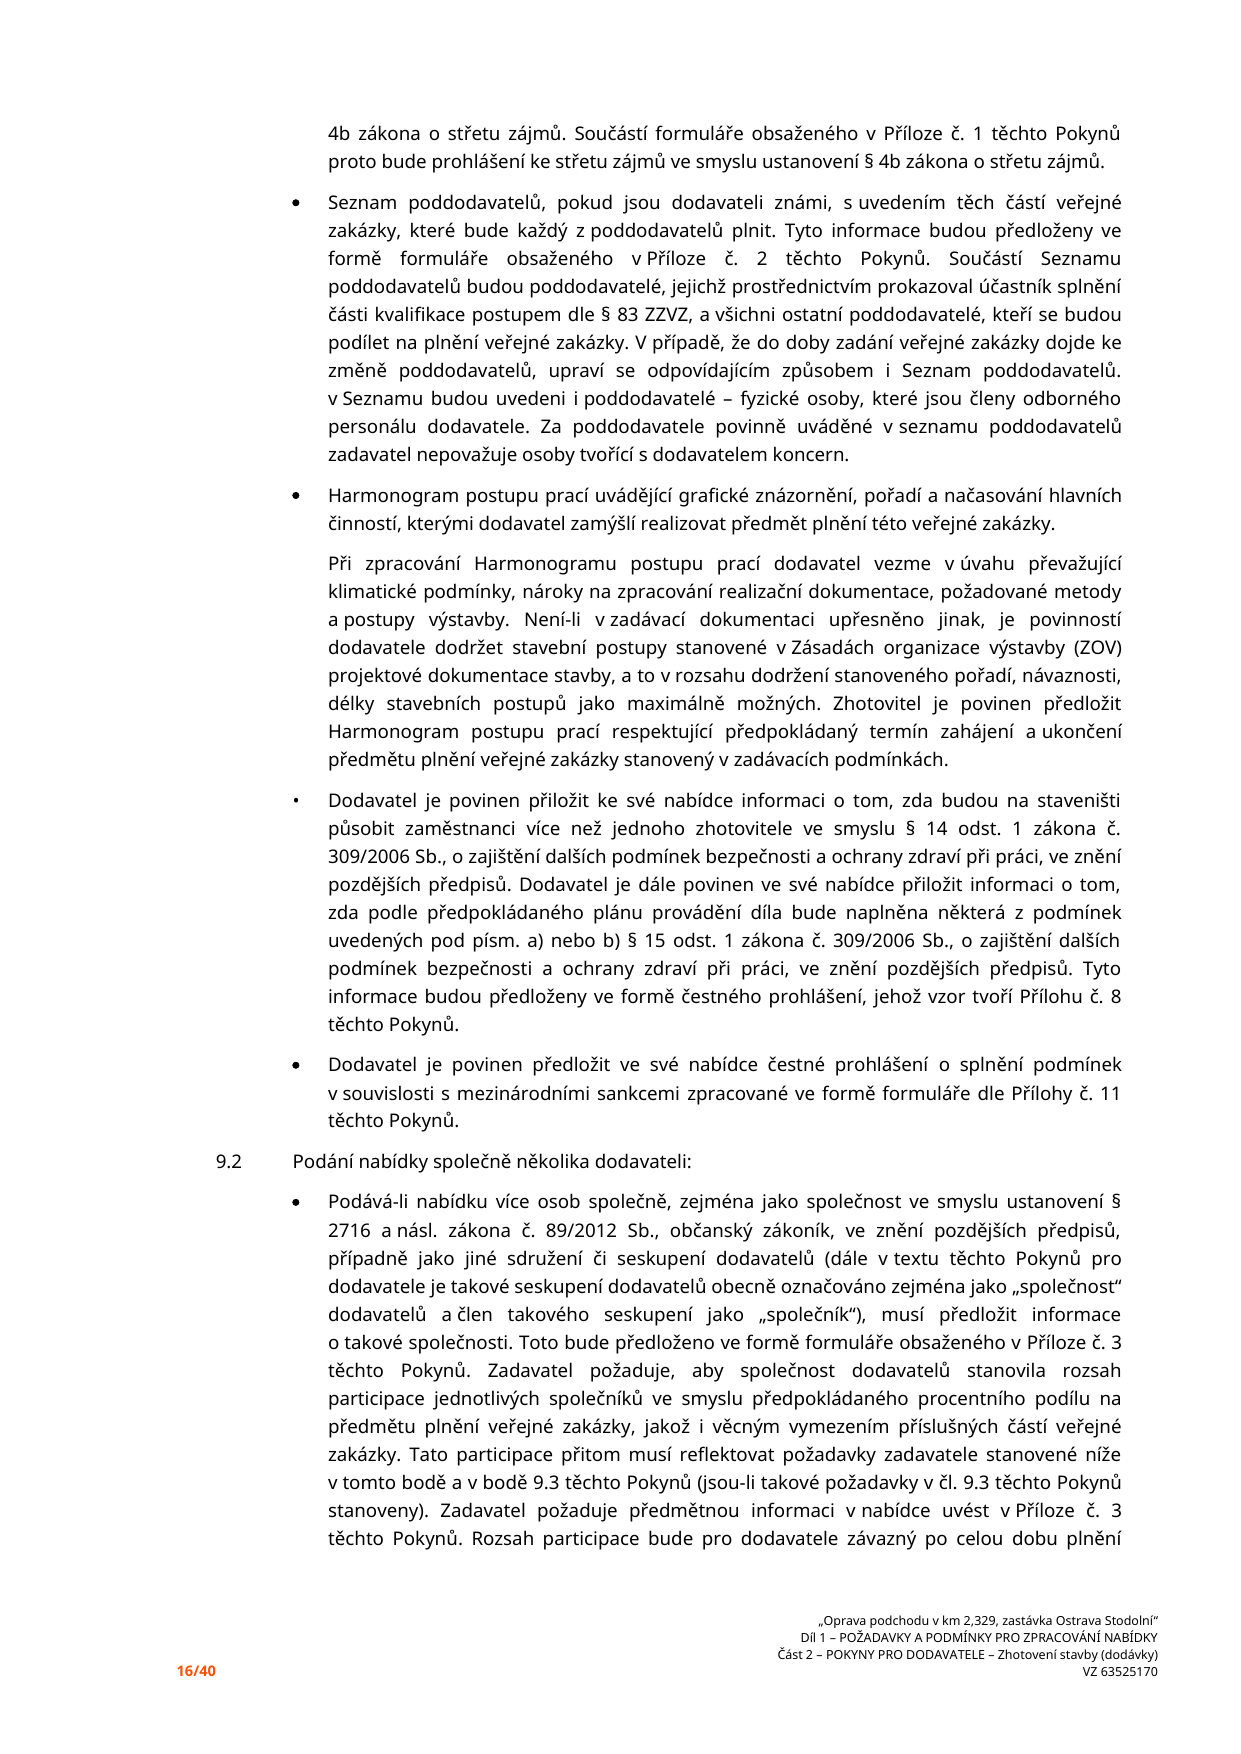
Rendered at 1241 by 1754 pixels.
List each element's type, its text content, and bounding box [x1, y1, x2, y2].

text Podání nabídky společně několika dodavateli: [216, 1148, 1122, 1174]
text Seznam poddodavatelů, pokud jsou dodavateli známi, s uvedením těch částí veřejné zakázky, které bude každý z poddodavatelů plnit. Tyto informace budou předloženy ve formě formuláře obsaženého v Příloze č. 2 těchto Pokynů. Součástí Seznamu poddodavatelů budou poddodavatelé, jejichž prostřednictvím prokazoval účastník splnění části kvalifikace postupem dle § 83 ZZVZ, a všichni ostatní poddodavatelé, kteří se budou podílet na plnění veřejné zakázky. V případě, že do doby zadání veřejné zakázky dojde ke změně poddodavatelů, upraví se odpovídajícím způsobem i Seznam poddodavatelů. v Seznamu budou uvedeni i poddodavatelé – fyzické osoby, které jsou členy odborného personálu dodavatele. Za poddodavatele povinně uváděné v seznamu poddodavatelů zadavatel nepovažuje osoby tvořící s dodavatelem koncern. [292, 189, 1122, 467]
text Harmonogram postupu prací uvádějící grafické znázornění, pořadí a načasování hlavních činností, kterými dodavatel zamýšlí realizovat předmět plnění této veřejné zakázky. [292, 482, 1122, 535]
list Při zpracování Harmonogramu postupu prací dodavatel vezme v úvahu převažující klimatické podmínky, nároky na zpracování realizační dokumentace, požadované metody a postupy výstavby. Není-li v zadávací dokumentaci upřesněno jinak, je povinností dodavatele dodržet stavební postupy stanovené v Zásadách organizace výstavby (ZOV) projektové dokumentace stavby, a to v rozsahu dodržení stanoveného pořadí, návaznosti, délky stavebních postupů jako maximálně možných. Zhotovitel je povinen předložit Harmonogram postupu prací respektující předpokládaný termín zahájení a ukončení předmětu plnění veřejné zakázky stanovený v zadávacích podmínkách. [328, 550, 1122, 772]
list • Dodavatel je povinen přiložit ke své nabídce informaci o tom, zda budou na staveništi působit zaměstnanci více než jednoho zhotovitele ve smyslu § 14 odst. 1 zákona č. 309/2006 Sb., o zajištění dalších podmínek bezpečnosti a ochrany zdraví při práci, ve znění pozdějších předpisů. Dodavatel je dále povinen ve své nabídce přiložit informaci o tom, zda podle předpokládaného plánu provádění díla bude naplněna některá z podmínek uvedených pod písm. a) nebo b) § 15 odst. 1 zákona č. 309/2006 Sb., o zajištění dalších podmínek bezpečnosti a ochrany zdraví při práci, ve znění pozdějších předpisů. Tyto informace budou předloženy ve formě čestného prohlášení, jehož vzor tvoří Přílohu č. 8 těchto Pokynů. [292, 787, 1122, 1037]
text Dodavatel je povinen předložit ve své nabídce čestné prohlášení o splnění podmínek v souvislosti s mezinárodními sankcemi zpracované ve formě formuláře dle Přílohy č. 11 těchto Pokynů. [292, 1052, 1122, 1133]
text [292, 1189, 1122, 1551]
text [292, 121, 1122, 174]
